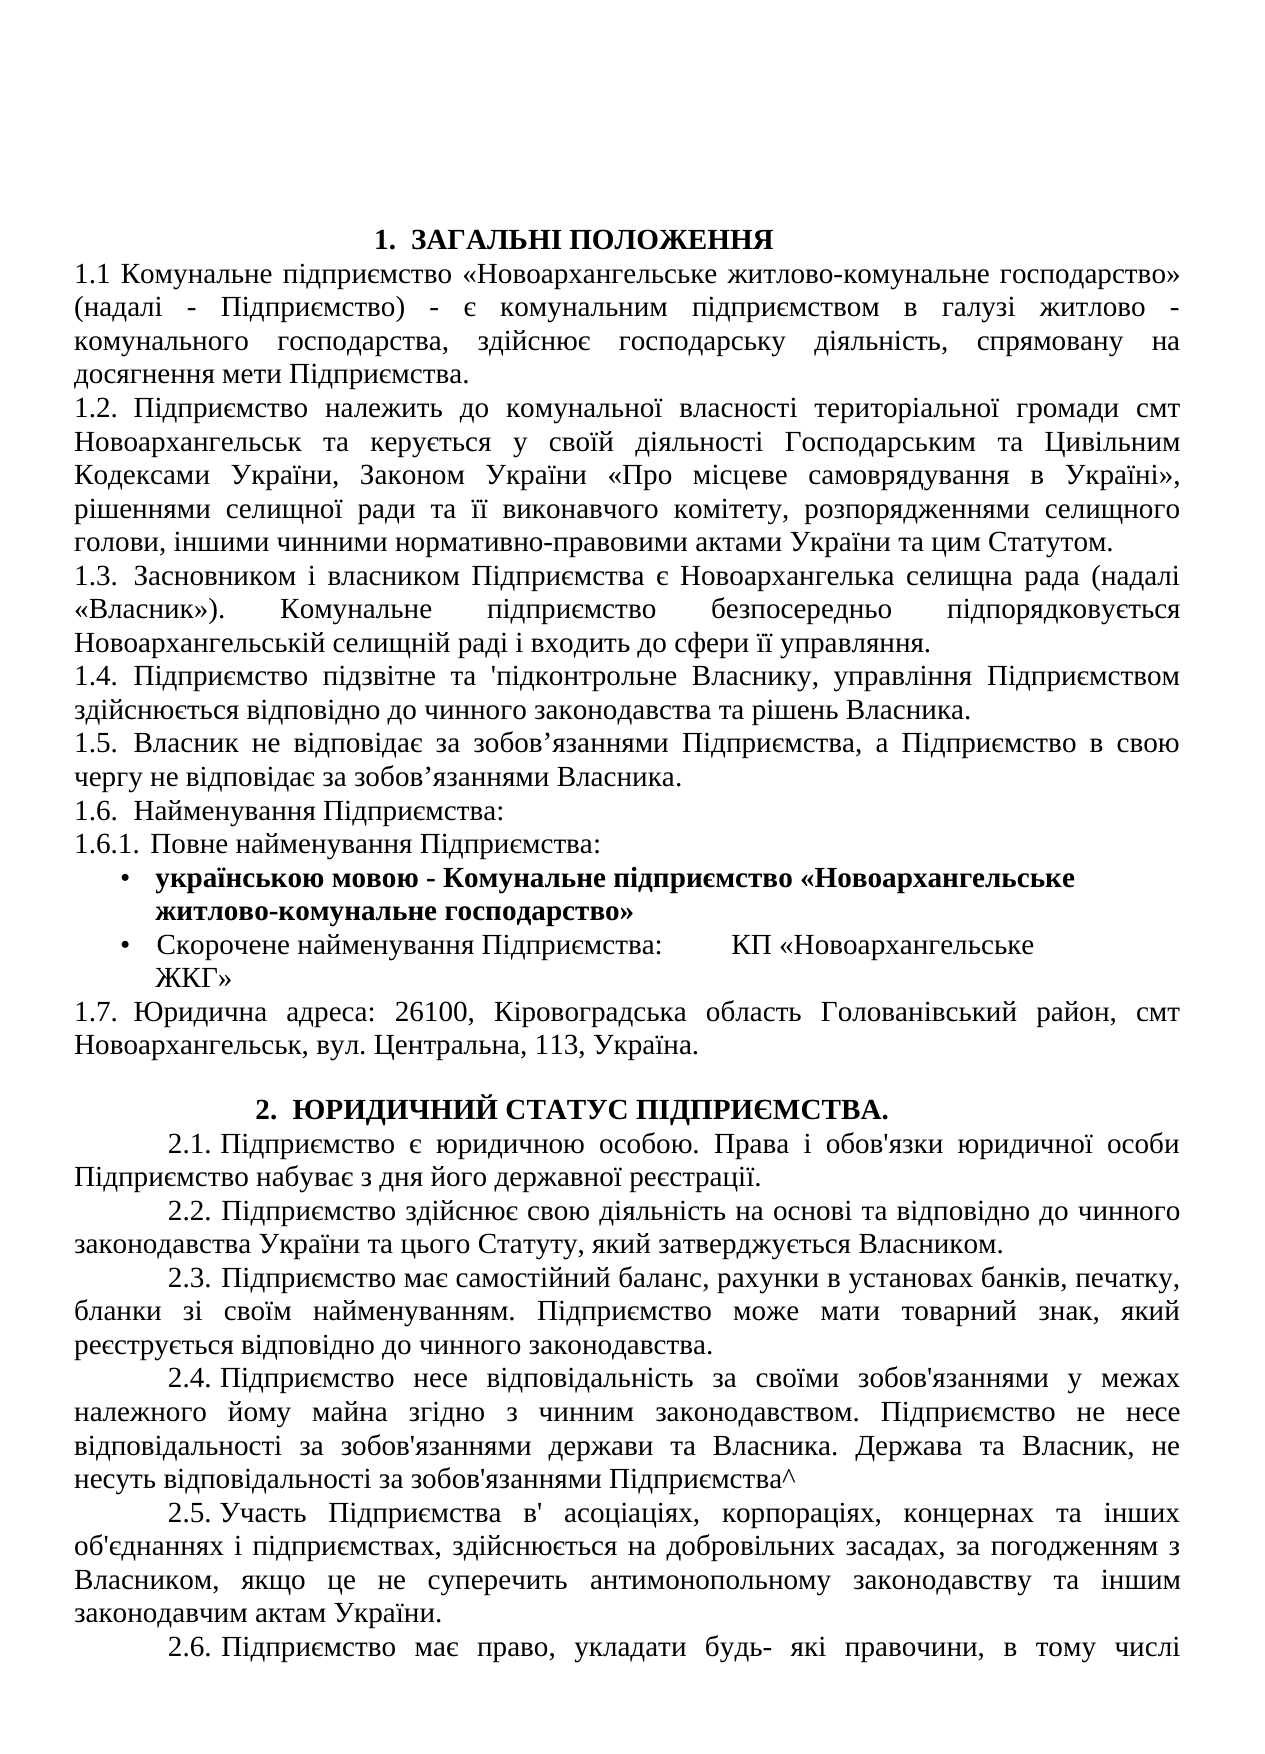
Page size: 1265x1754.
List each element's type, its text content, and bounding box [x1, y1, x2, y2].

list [74, 1629, 1181, 1663]
list Повне найменування Підприємства: [74, 827, 1181, 860]
list Засновником і власником Підприємства є Новоархангелька селищна рада (надалі «Власник»). Комунальне підприємство безпосередньо підпорядковується Новоархангельській селищній раді і входить до сфери її управляння. [74, 558, 1181, 659]
list Скорочене найменування Підприємства: КП «Новоархангельське [120, 927, 1181, 961]
list Підприємство здійснює свою діяльність на основі та відповідно до чинного законодавства України та цього Статуту, який затверджується Власником. [74, 1193, 1181, 1260]
list Підприємство належить до комунальної власності територіальної громади смт Новоархангельськ та керується у своїй діяльності Господарським та Цивільним Кодексами України, Законом України «Про місцеве самоврядування в Україні», рішеннями селищної ради та її виконавчого комітету, розпорядженнями селищного голови, іншими чинними нормативно-правовими актами України та цим Статутом. [74, 391, 1181, 558]
list українською мовою - Комунальне підприємство «Новоархангельське житлово-комунальне господарство» [120, 860, 1181, 927]
list Найменування Підприємства: [74, 793, 1181, 827]
list Підприємство є юридичною особою. Права і обов'язки юридичної особи Підприємство набуває з дня його державної реєстрації. [74, 1126, 1181, 1193]
list ЗАГАЛЬНІ ПОЛОЖЕННЯ [374, 223, 1181, 256]
list Підприємство підзвітне та 'підконтрольне Власнику, управління Підприємством здійснюється відповідно до чинного законодавства та рішень Власника. [74, 659, 1181, 726]
text 1.1 Комунальне підприємство «Новоархангельське житлово-комунальне господарство» (надалі - Підприємство) - є комунальним підприємством в галузі житлово - комунального господарства, здійснює господарську діяльність, спрямовану на досягнення мети Підприємства. [74, 256, 1181, 391]
text ЖКГ» [155, 961, 1181, 994]
list ЮРИДИЧНИЙ СТАТУС ПІДПРИЄМСТВА. [255, 1093, 1181, 1126]
list Власник не відповідає за зобов’язаннями Підприємства, а Підприємство в свою чергу не відповідає за зобов’язаннями Власника. [74, 726, 1181, 793]
list Юридична адреса: 26100, Кіровоградська область Голованівський район, смт Новоархангельськ, вул. Центральна, 113, Україна. [74, 994, 1181, 1061]
list Підприємство несе відповідальність за своїми зобов'язаннями у межах належного йому майна згідно з чинним законодавством. Підприємство не несе відповідальності за зобов'язаннями держави та Власника. Держава та Власник, не несуть відповідальності за зобов'язаннями Підприємства^ [74, 1361, 1181, 1495]
list Підприємство має самостійний баланс, рахунки в установах банків, печатку, бланки зі своїм найменуванням. Підприємство може мати товарний знак, який реєструється відповідно до чинного законодавства. [74, 1260, 1181, 1361]
list Участь Підприємства в' асоціаціях, корпораціях, концернах та інших об'єднаннях і підприємствах, здійснюється на добровільних засадах, за погодженням з Власником, якщо це не суперечить антимонопольному законодавству та іншим законодавчим актам України. [74, 1495, 1181, 1629]
